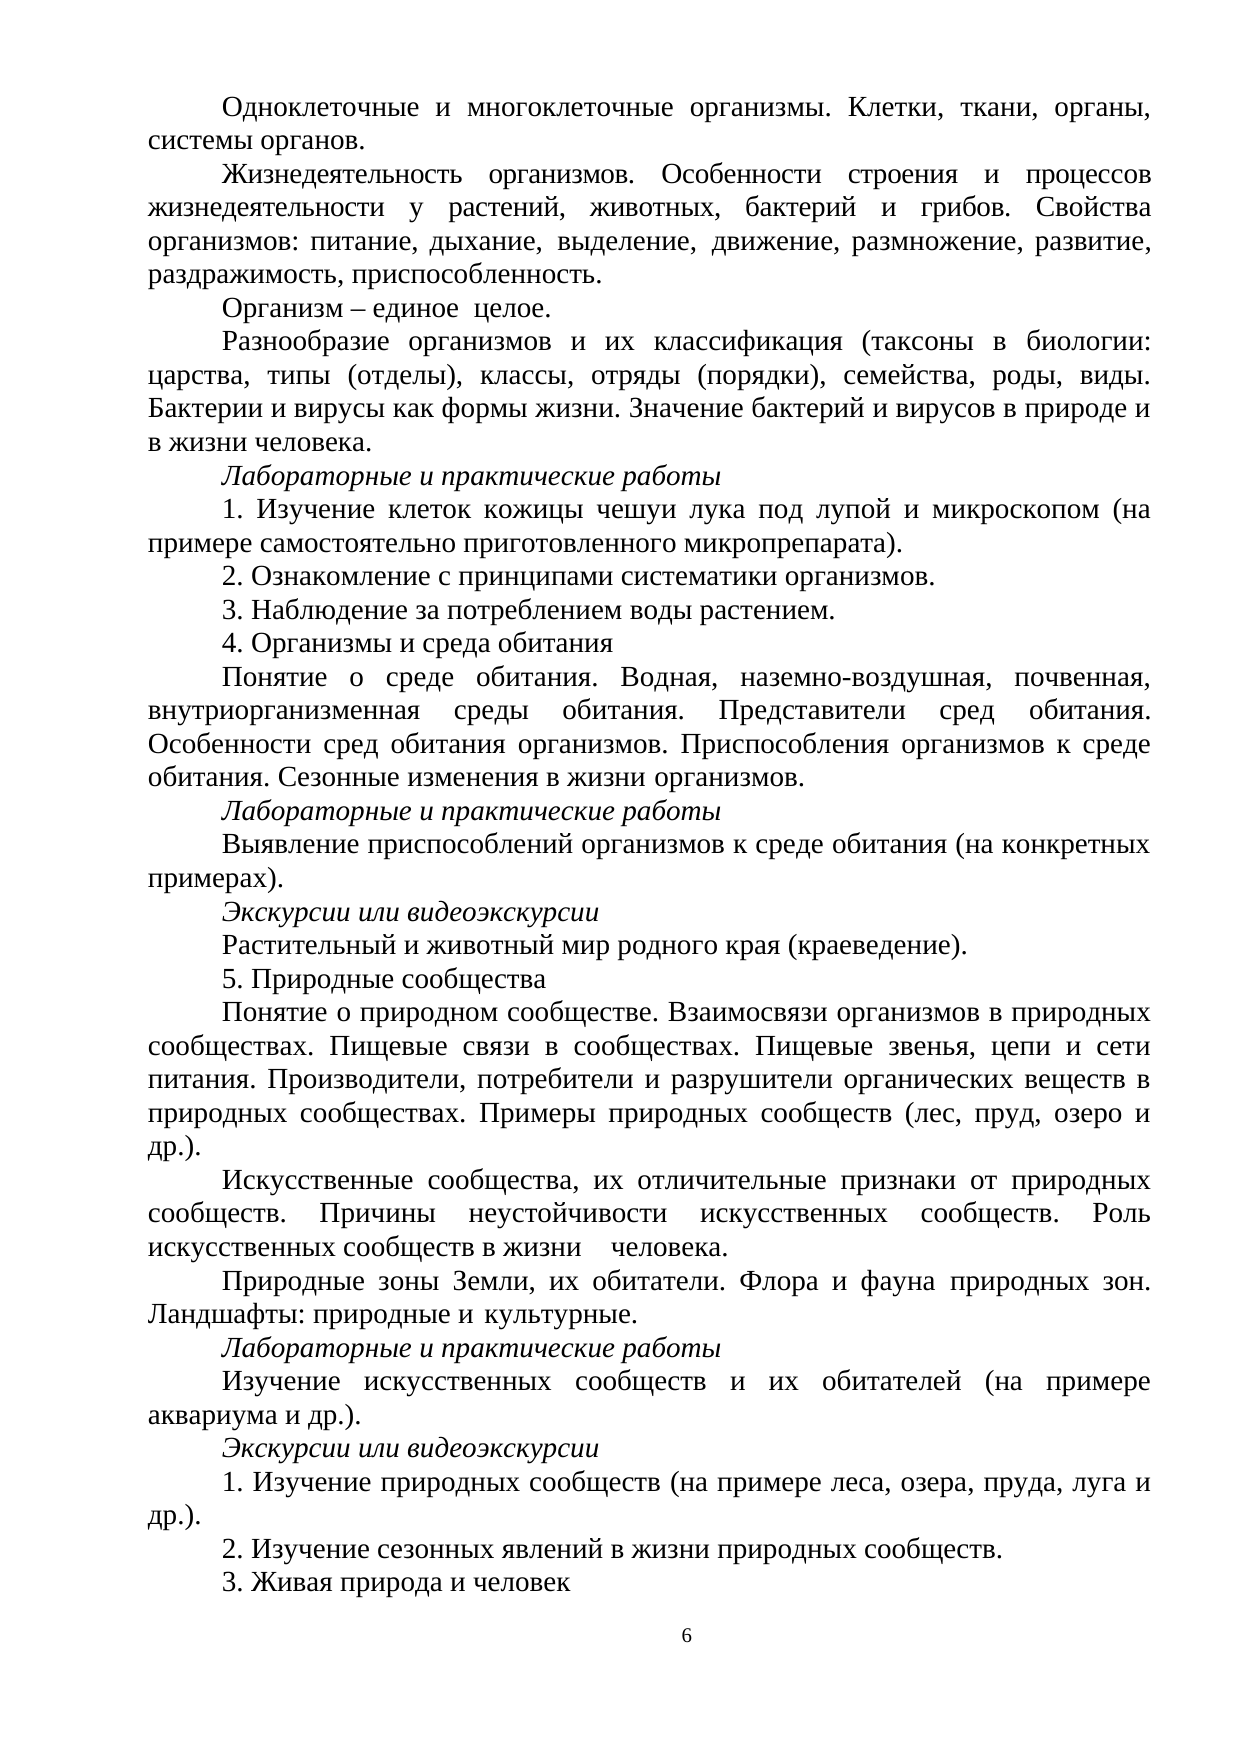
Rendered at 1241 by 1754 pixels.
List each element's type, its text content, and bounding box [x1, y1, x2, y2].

text 3. Наблюдение за потреблением воды растением. [148, 592, 1152, 625]
text Искусственные сообщества, их отличительные признаки от природных сообществ. Причины неустойчивости искусственных сообществ. Роль искусственных сообществ в жизни человека. [148, 1162, 1152, 1263]
text 2. Изучение сезонных явлений в жизни природных сообществ. [148, 1531, 1152, 1564]
text 2. Ознакомление с принципами систематики организмов. [148, 558, 1152, 592]
text Выявление приспособлений организмов к среде обитания (на конкретных примерах). [148, 827, 1152, 894]
text Разнообразие организмов и их классификация (таксоны в биологии: царства, типы (отделы), классы, отряды (порядки), семейства, роды, виды. Бактерии и вирусы как формы жизни. Значение бактерий и вирусов в природе и в жизни человека. [148, 323, 1152, 458]
text Растительный и животный мир родного края (краеведение). [148, 927, 1152, 961]
text Лабораторные и практические работы [148, 793, 1152, 827]
text Изучение искусственных сообществ и их обитателей (на примере аквариума и др.). [148, 1363, 1152, 1430]
text 5. Природные сообщества [148, 961, 1152, 994]
text 4. Организмы и среда обитания [148, 625, 1152, 659]
text Организм – единое целое. [148, 290, 1152, 323]
text Понятие о природном сообществе. Взаимосвязи организмов в природных сообществах. Пищевые связи в сообществах. Пищевые звенья, цепи и сети питания. Производители, потребители и разрушители органических веществ в природных сообществах. Примеры природных сообществ (лес, пруд, озеро и др.). [148, 994, 1152, 1162]
text Природные зоны Земли, их обитатели. Флора и фауна природных зон. Ландшафты: природные и культурные. [148, 1263, 1152, 1330]
text Одноклеточные и многоклеточные организмы. Клетки, ткани, органы, системы органов. [148, 89, 1152, 156]
text 1. Изучение клеток кожицы чешуи лука под лупой и микроскопом (на примере самостоятельно приготовленного микропрепарата). [148, 491, 1152, 558]
text Понятие о среде обитания. Водная, наземно-воздушная, почвенная, внутриорганизменная среды обитания. Представители сред обитания. Особенности сред обитания организмов. Приспособления организмов к среде обитания. Сезонные изменения в жизни организмов. [148, 659, 1152, 793]
text Экскурсии или видеоэкскурсии [148, 1430, 1152, 1464]
text 3. Живая природа и человек [148, 1564, 1152, 1598]
text Жизнедеятельность организмов. Особенности строения и процессов жизнедеятельности у растений, животных, бактерий и грибов. Свойства организмов: питание, дыхание, выделение, движение, размножение, развитие, раздражимость, приспособленность. [148, 156, 1152, 290]
text Лабораторные и практические работы [148, 1330, 1152, 1363]
text Экскурсии или видеоэкскурсии [148, 894, 1152, 927]
text Лабораторные и практические работы [148, 458, 1152, 491]
text 1. Изучение природных сообществ (на примере леса, озера, пруда, луга и др.). [148, 1464, 1152, 1531]
